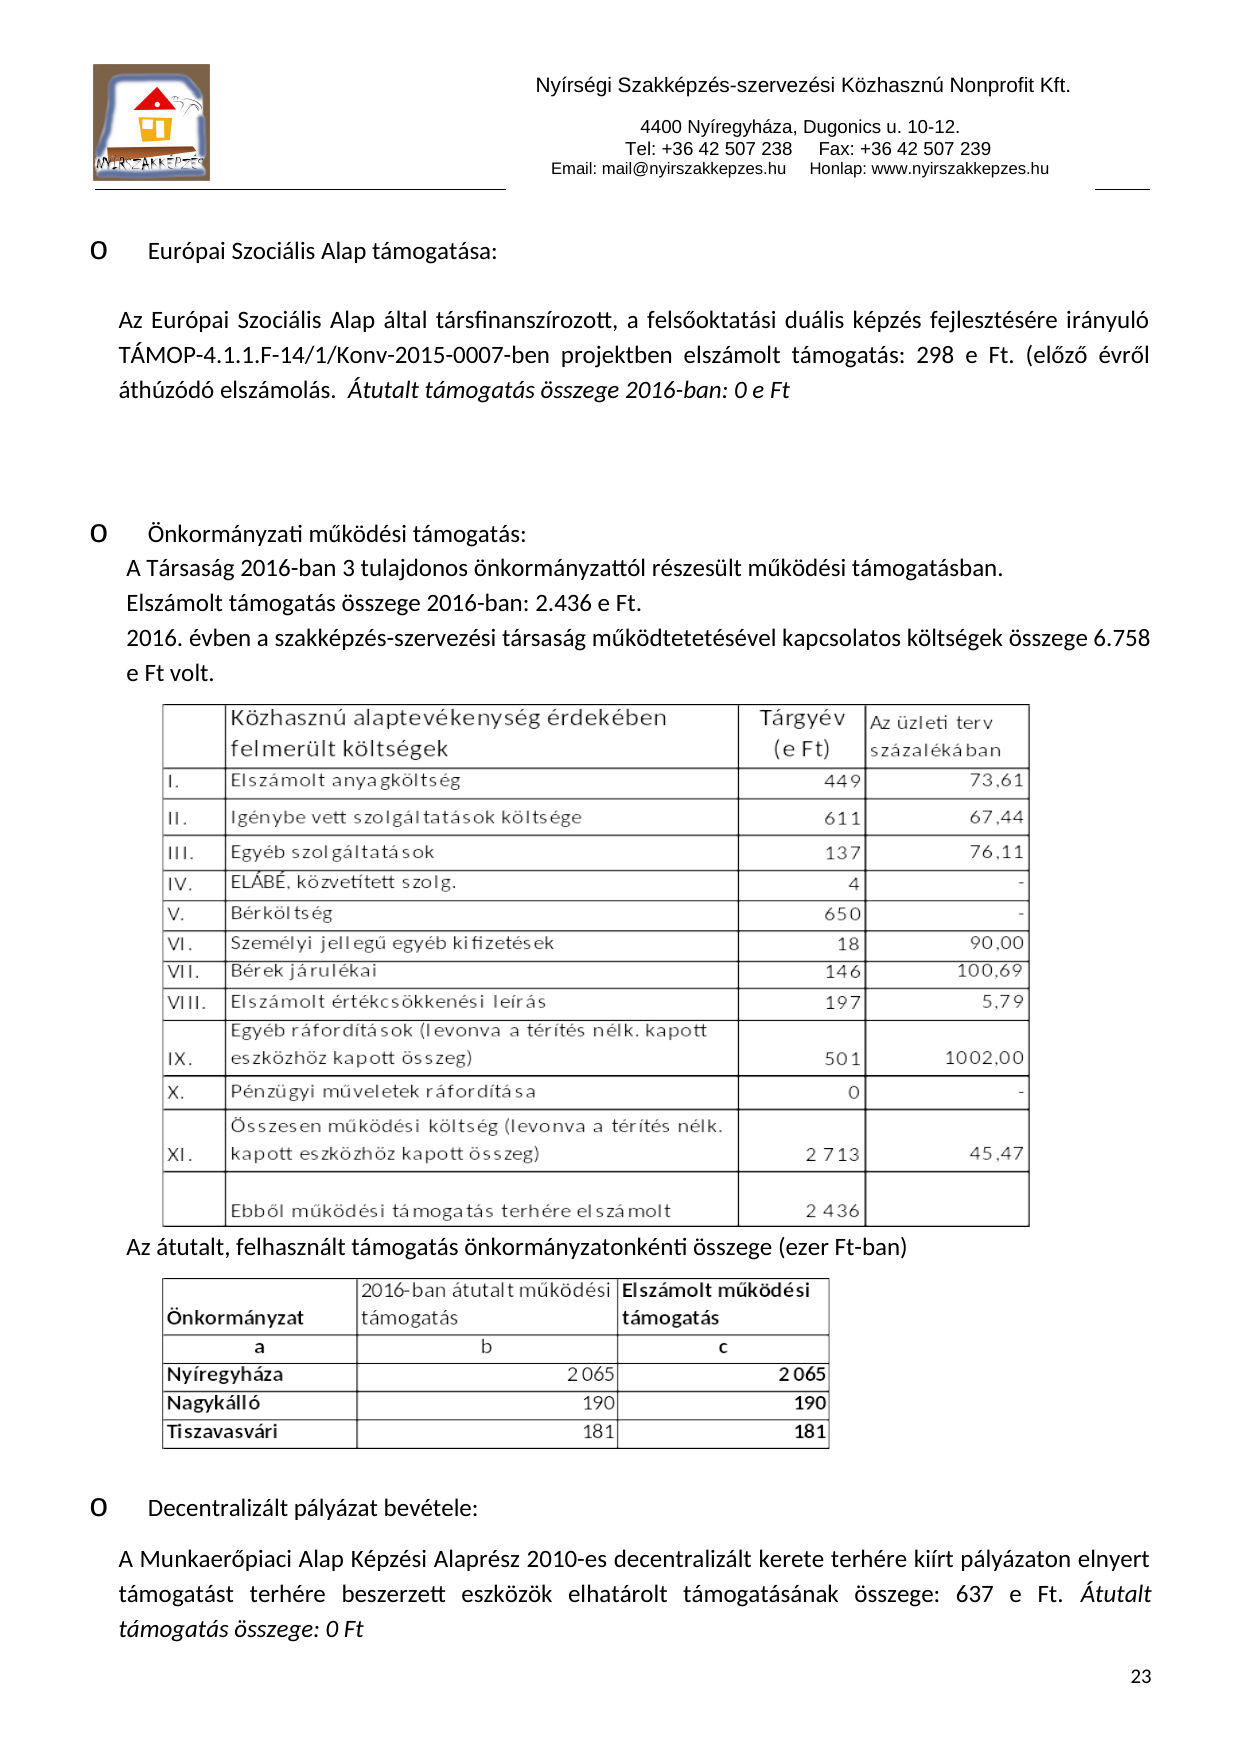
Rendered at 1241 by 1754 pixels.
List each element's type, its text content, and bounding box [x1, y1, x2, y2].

text A Társaság 2016-ban 3 tulajdonos önkormányzattól részesült működési támogatásban. [126, 552, 1152, 583]
text Elszámolt támogatás összege 2016-ban: 2.436 e Ft. [126, 587, 1152, 618]
text A Munkaerőpiaci Alap Képzési Alaprész 2010-es decentralizált kerete terhére kiírt pályázaton elnyert támogatást terhére beszerzett eszközök elhatárolt támogatásának összege: 637 e Ft. Átutalt támogatás összege: 0 Ft [118, 1544, 1152, 1644]
text Az átutalt, felhasznált támogatás önkormányzatonkénti összege (ezer Ft-ban) [126, 1231, 1152, 1261]
list Decentralizált pályázat bevétele: [89, 1488, 1152, 1526]
list Európai Szociális Alap támogatása: [89, 232, 1152, 269]
text Az Európai Szociális Alap által társfinanszírozott, a felsőoktatási duális képzés fejlesztésére irányuló TÁMOP-4.1.1.F-14/1/Konv-2015-0007-ben projektben elszámolt támogatás: 298 e Ft. (előző évről áthúzódó elszámolás. Átutalt támogatás összege 2016-ban: 0 e Ft [118, 304, 1152, 405]
text 2016. évben a szakképzés-szervezési társaság működtetetésével kapcsolatos költségek összege 6.758 e Ft volt. [126, 622, 1152, 688]
picture [93, 64, 210, 181]
list Önkormányzati működési támogatás: [89, 514, 1152, 552]
